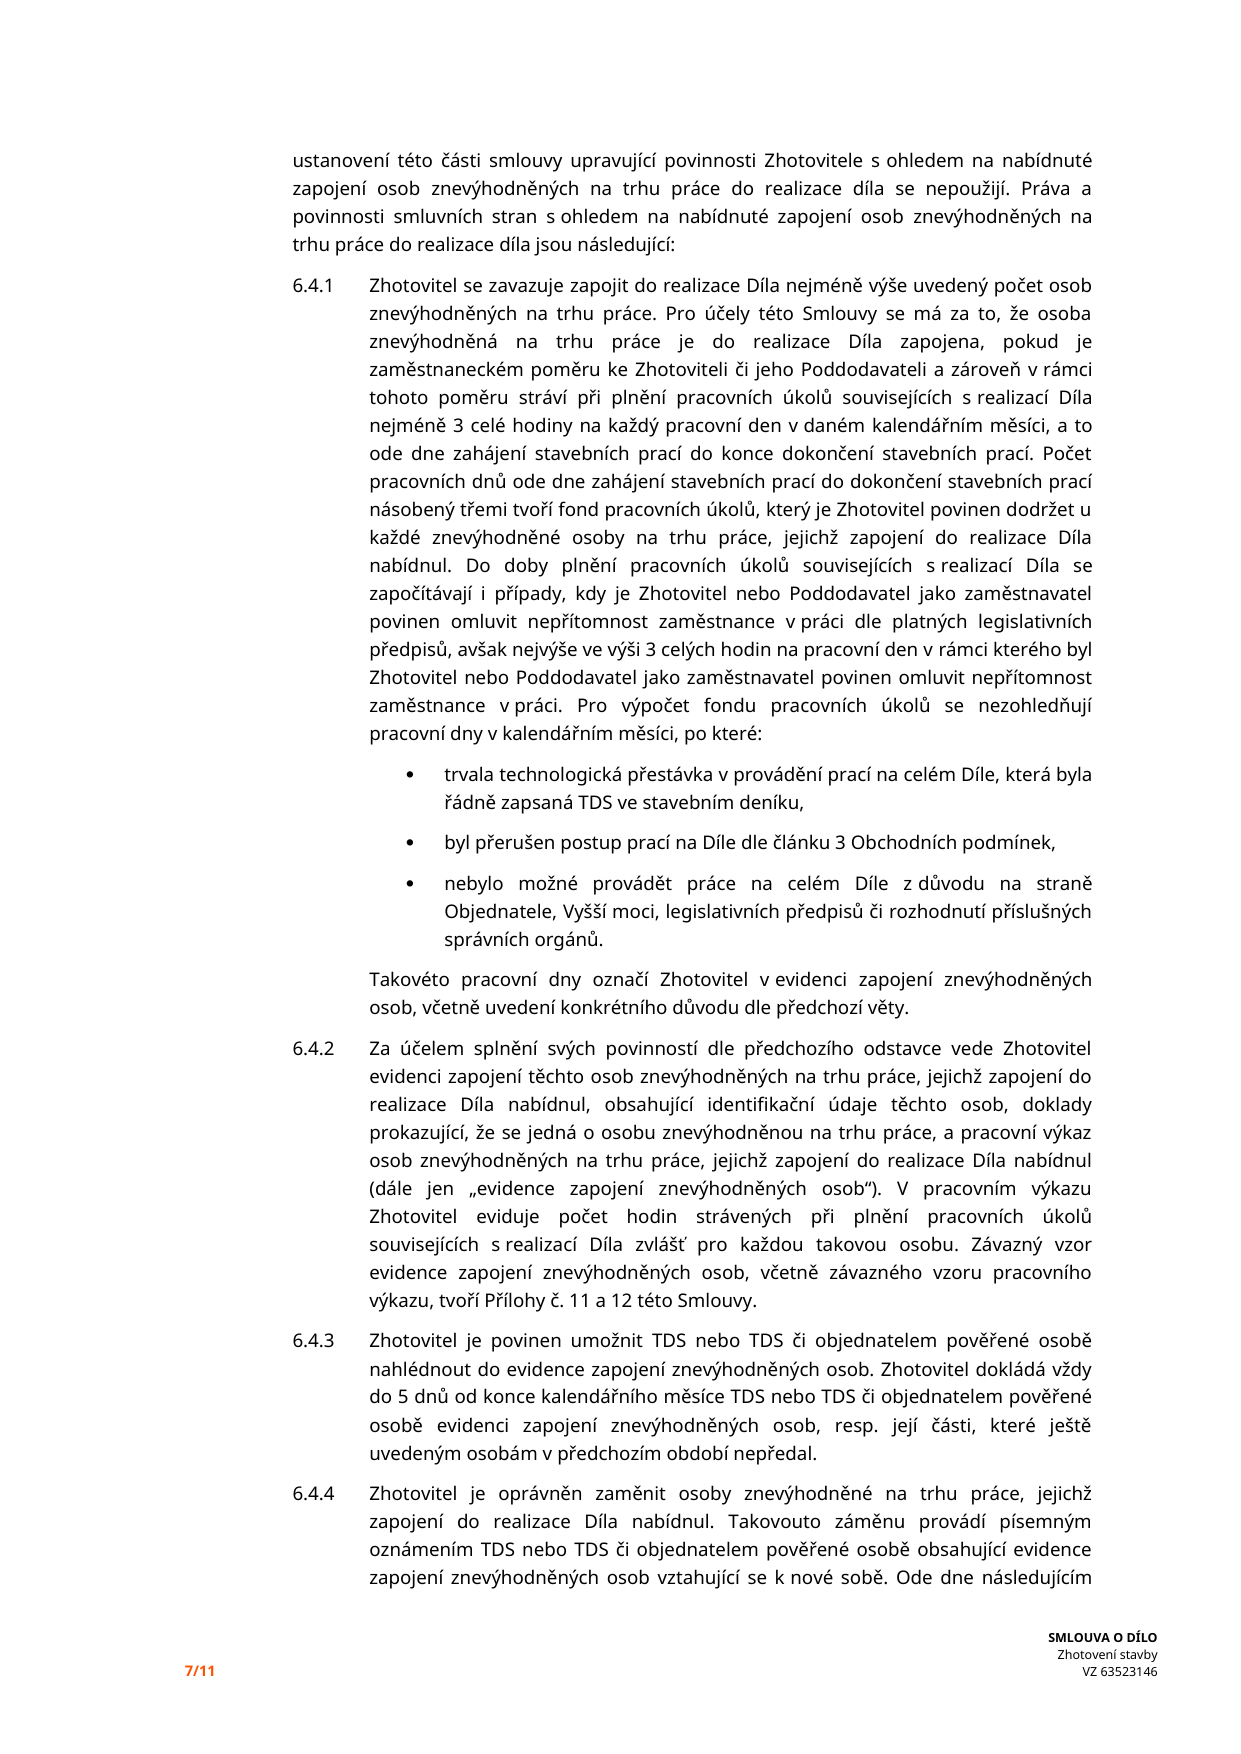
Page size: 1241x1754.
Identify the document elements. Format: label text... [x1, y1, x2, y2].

list Zhotovitel se zavazuje zapojit do realizace Díla nejméně výše uvedený počet osob znevýhodněných na trhu práce. Pro účely této Smlouvy se má za to, že osoba znevýhodněná na trhu práce je do realizace Díla zapojena, pokud je zaměstnaneckém poměru ke Zhotoviteli či jeho Poddodavateli a zároveň v rámci tohoto poměru stráví při plnění pracovních úkolů souvisejících s realizací Díla nejméně 3 celé hodiny na každý pracovní den v daném kalendářním měsíci, a to ode dne zahájení stavebních prací do konce dokončení stavebních prací. Počet pracovních dnů ode dne zahájení stavebních prací do dokončení stavebních prací násobený třemi tvoří fond pracovních úkolů, který je Zhotovitel povinen dodržet u každé znevýhodněné osoby na trhu práce, jejichž zapojení do realizace Díla nabídnul. Do doby plnění pracovních úkolů souvisejících s realizací Díla se započítávají i případy, kdy je Zhotovitel nebo Poddodavatel jako zaměstnavatel povinen omluvit nepřítomnost zaměstnance v práci dle platných legislativních předpisů, avšak nejvýše ve výši 3 celých hodin na pracovní den v rámci kterého byl Zhotovitel nebo Poddodavatel jako zaměstnavatel povinen omluvit nepřítomnost zaměstnance v práci. Pro výpočet fondu pracovních úkolů se nezohledňují pracovní dny v kalendářním měsíci, po které: [292, 272, 1093, 746]
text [216, 147, 1093, 257]
list trvala technologická přestávka v provádění prací na celém Díle, která byla řádně zapsaná TDS ve stavebním deníku, [407, 761, 1093, 814]
list byl přerušen postup prací na Díle dle článku 3 Obchodních podmínek, [407, 829, 1093, 855]
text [292, 1480, 1093, 1590]
text Zhotovitel je povinen umožnit TDS nebo TDS či objednatelem pověřené osobě nahlédnout do evidence zapojení znevýhodněných osob. Zhotovitel dokládá vždy do 5 dnů od konce kalendářního měsíce TDS nebo TDS či objednatelem pověřené osobě evidenci zapojení znevýhodněných osob, resp. její části, které ještě uvedeným osobám v předchozím období nepředal. [292, 1328, 1093, 1465]
text Za účelem splnění svých povinností dle předchozího odstavce vede Zhotovitel evidenci zapojení těchto osob znevýhodněných na trhu práce, jejichž zapojení do realizace Díla nabídnul, obsahující identifikační údaje těchto osob, doklady prokazující, že se jedná o osobu znevýhodněnou na trhu práce, a pracovní výkaz osob znevýhodněných na trhu práce, jejichž zapojení do realizace Díla nabídnul (dále jen „evidence zapojení znevýhodněných osob“). V pracovním výkazu Zhotovitel eviduje počet hodin strávených při plnění pracovních úkolů souvisejících s realizací Díla zvlášť pro každou takovou osobu. Závazný vzor evidence zapojení znevýhodněných osob, včetně závazného vzoru pracovního výkazu, tvoří Přílohy č. 11 a 12 této Smlouvy. [292, 1035, 1093, 1313]
list Takovéto pracovní dny označí Zhotovitel v evidenci zapojení znevýhodněných osob, včetně uvedení konkrétního důvodu dle předchozí věty. [369, 967, 1093, 1020]
list nebylo možné provádět práce na celém Díle z důvodu na straně Objednatele, Vyšší moci, legislativních předpisů či rozhodnutí příslušných správních orgánů. [407, 870, 1093, 952]
